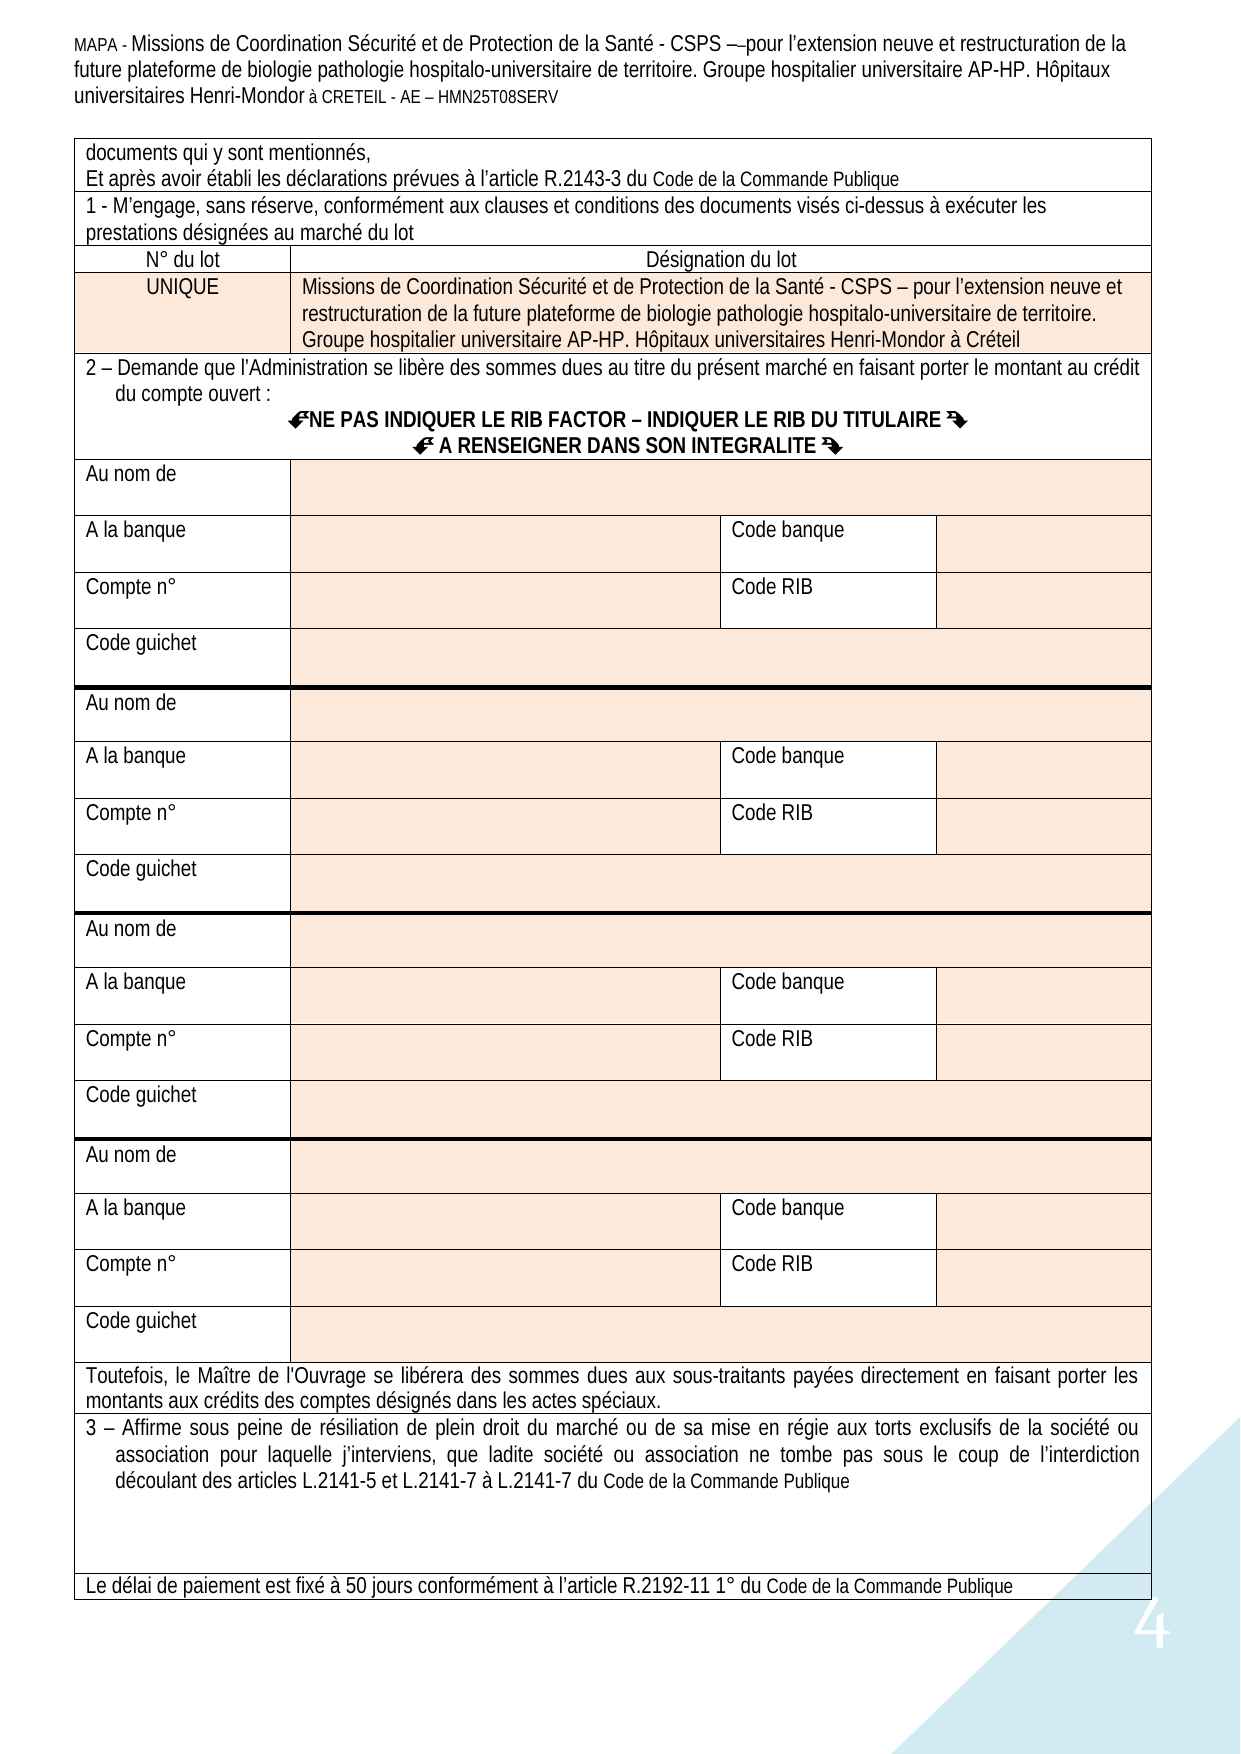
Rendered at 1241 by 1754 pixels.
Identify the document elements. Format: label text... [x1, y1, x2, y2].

table_cell [937, 573, 1151, 628]
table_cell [75, 1574, 1151, 1598]
table_cell Code banque [721, 968, 936, 1023]
table_cell A la banque [75, 516, 290, 572]
table_cell UNIQUE [75, 273, 290, 352]
table_cell Code RIB [721, 799, 936, 854]
table_cell Code guichet [75, 855, 290, 911]
table_cell N° du lot [75, 246, 290, 272]
table_cell Au nom de [75, 915, 290, 967]
table_cell Compte n° [75, 1250, 290, 1306]
table_cell Toutefois, le Maître de l'Ouvrage se libérera des sommes dues aux sous-traitants payées directement en faisant porter les montants aux crédits des comptes désignés dans les actes spéciaux. [75, 1363, 1151, 1413]
table_cell [291, 742, 720, 798]
table_cell A la banque [75, 1194, 290, 1249]
table_cell [291, 1025, 720, 1080]
table_cell [291, 690, 1151, 741]
table_cell [937, 968, 1151, 1023]
table_cell Compte n° [75, 799, 290, 854]
table_cell [291, 1141, 1151, 1193]
table_cell Au nom de [75, 1141, 290, 1193]
table_cell Missions de Coordination Sécurité et de Protection de la Santé - CSPS – pour l’extension neuve et restructuration de la future plateforme de biologie pathologie hospitalo-universitaire de territoire. Groupe hospitalier universitaire AP-HP. Hôpitaux universitaires Henri-Mondor à Créteil [291, 273, 1151, 352]
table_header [75, 139, 1151, 191]
table_cell [291, 1307, 1151, 1362]
table_cell A la banque [75, 968, 290, 1023]
table_cell Compte n° [75, 1025, 290, 1080]
table_cell Au nom de [75, 690, 290, 741]
table_cell [291, 855, 1151, 911]
table_cell [291, 460, 1151, 515]
table_cell 2 – Demande que l’Administration se libère des sommes dues au titre du présent marché en faisant porter le montant au crédit du compte ouvert : NE PAS INDIQUER LE RIB FACTOR – INDIQUER LE RIB DU TITULAIRE A RENSEIGNER DANS SON INTEGRALITE [75, 354, 1151, 459]
table_cell Au nom de [75, 460, 290, 515]
table_cell Code guichet [75, 1307, 290, 1362]
table_cell Compte n° [75, 573, 290, 628]
table_cell Code RIB [721, 1250, 936, 1306]
table_cell A la banque [75, 742, 290, 798]
table_cell Code RIB [721, 573, 936, 628]
table_cell [291, 1250, 720, 1306]
table_cell Code banque [721, 742, 936, 798]
table_cell Désignation du lot [291, 246, 1151, 272]
table_cell 1 - M’engage, sans réserve, conformément aux clauses et conditions des documents visés ci-dessus à exécuter les prestations désignées au marché du lot [75, 192, 1151, 245]
table_cell [291, 968, 720, 1023]
table_cell [291, 573, 720, 628]
table_cell [291, 516, 720, 572]
table_cell [937, 1250, 1151, 1306]
table_cell Code banque [721, 1194, 936, 1249]
table_cell [937, 799, 1151, 854]
table_cell [937, 742, 1151, 798]
table_cell [291, 1194, 720, 1249]
table_cell Code guichet [75, 629, 290, 685]
table_cell Code RIB [721, 1025, 936, 1080]
table_cell [291, 629, 1151, 685]
table_cell [291, 915, 1151, 967]
table_cell [937, 1194, 1151, 1249]
table_cell 3 – Affirme sous peine de résiliation de plein droit du marché ou de sa mise en régie aux torts exclusifs de la société ou association pour laquelle j’interviens, que ladite société ou association ne tombe pas sous le coup de l’interdiction découlant des articles L.2141-5 et L.2141-7 à L.2141-7 du Code de la Commande Publique [75, 1414, 1151, 1572]
table_cell [291, 799, 720, 854]
table_cell Code banque [721, 516, 936, 572]
table_cell [937, 516, 1151, 572]
table_cell [291, 1081, 1151, 1136]
table_cell Code guichet [75, 1081, 290, 1136]
table_cell [937, 1025, 1151, 1080]
